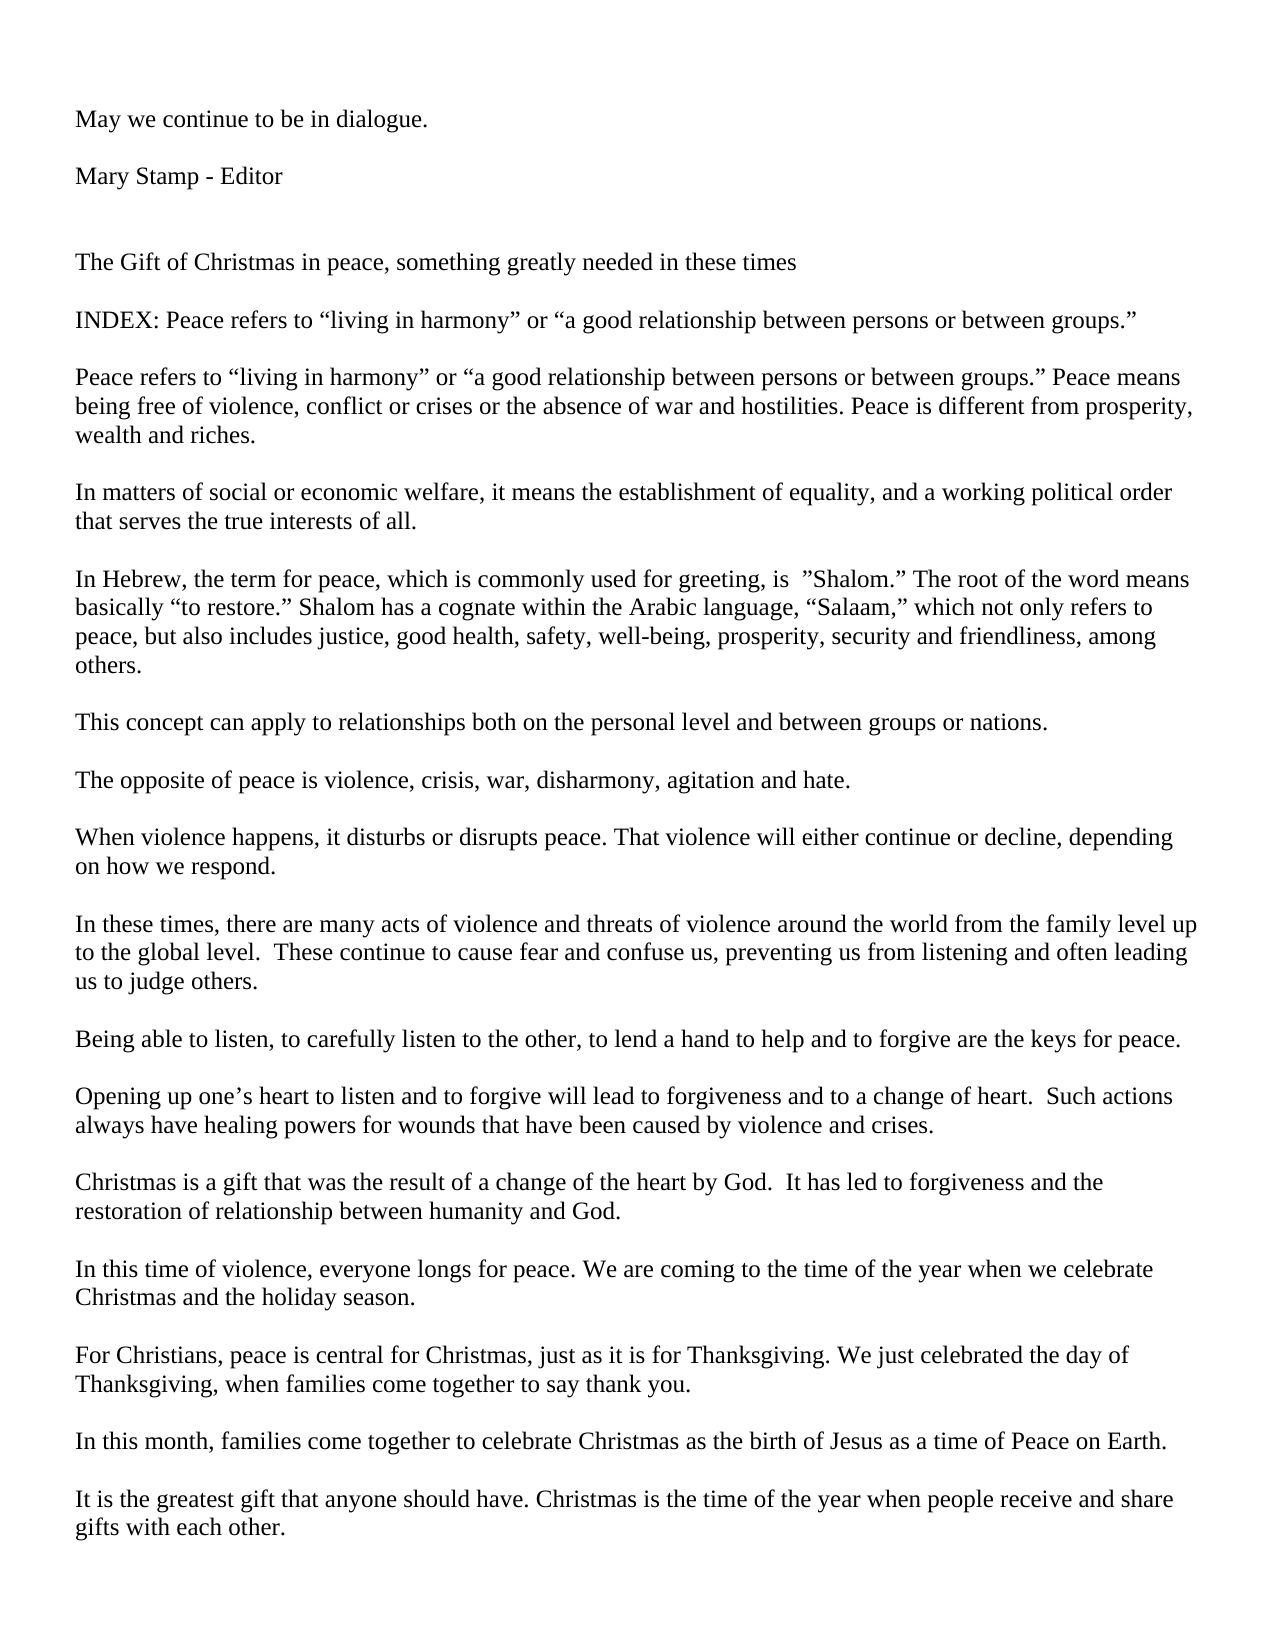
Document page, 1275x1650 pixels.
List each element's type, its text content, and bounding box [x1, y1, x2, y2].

text For Christians, peace is central for Christmas, just as it is for Thanksgiving. We just celebrated the day of Thanksgiving, when families come together to say thank you. [75, 1340, 1200, 1397]
text The opposite of peace is violence, crisis, war, disharmony, agitation and hate. [75, 765, 1200, 794]
text Opening up one’s heart to listen and to forgive will lead to forgiveness and to a change of heart. Such actions always have healing powers for wounds that have been caused by violence and crises. [75, 1081, 1200, 1139]
text In matters of social or economic welfare, it means the establishment of equality, and a working political order that serves the true interests of all. [75, 477, 1200, 535]
text This concept can apply to relationships both on the personal level and between groups or nations. [75, 707, 1200, 736]
text In this month, families come together to celebrate Christmas as the birth of Jesus as a time of Peace on Earth. [75, 1426, 1200, 1455]
text Mary Stamp - Editor [75, 161, 1200, 190]
text Being able to listen, to carefully listen to the other, to lend a hand to help and to forgive are the keys for peace. [75, 1024, 1200, 1052]
text It is the greatest gift that anyone should have. Christmas is the time of the year when people receive and share gifts with each other. [75, 1484, 1200, 1541]
text INDEX: Peace refers to “living in harmony” or “a good relationship between persons or between groups.” [75, 305, 1200, 334]
text In this time of violence, everyone longs for peace. We are coming to the time of the year when we celebrate Christmas and the holiday season. [75, 1254, 1200, 1311]
text Peace refers to “living in harmony” or “a good relationship between persons or between groups.” Peace means being free of violence, conflict or crises or the absence of war and hostilities. Peace is different from prosperity, wealth and riches. [75, 362, 1200, 449]
text When violence happens, it disturbs or disrupts peace. That violence will either continue or decline, depending on how we respond. [75, 822, 1200, 880]
text The Gift of Christmas in peace, something greatly needed in these times [75, 247, 1200, 276]
text In these times, there are many acts of violence and threats of violence around the world from the family level up to the global level. These continue to cause fear and confuse us, preventing us from listening and often leading us to judge others. [75, 909, 1200, 995]
text In Hebrew, the term for peace, which is commonly used for greeting, is ”Shalom.” The root of the word means basically “to restore.” Shalom has a cognate within the Arabic language, “Salaam,” which not only refers to peace, but also includes justice, good health, safety, well-being, prosperity, security and friendliness, among others. [75, 564, 1200, 679]
text May we continue to be in dialogue. [75, 104, 1200, 132]
text Christmas is a gift that was the result of a change of the heart by God. It has led to forgiveness and the restoration of relationship between humanity and God. [75, 1167, 1200, 1225]
